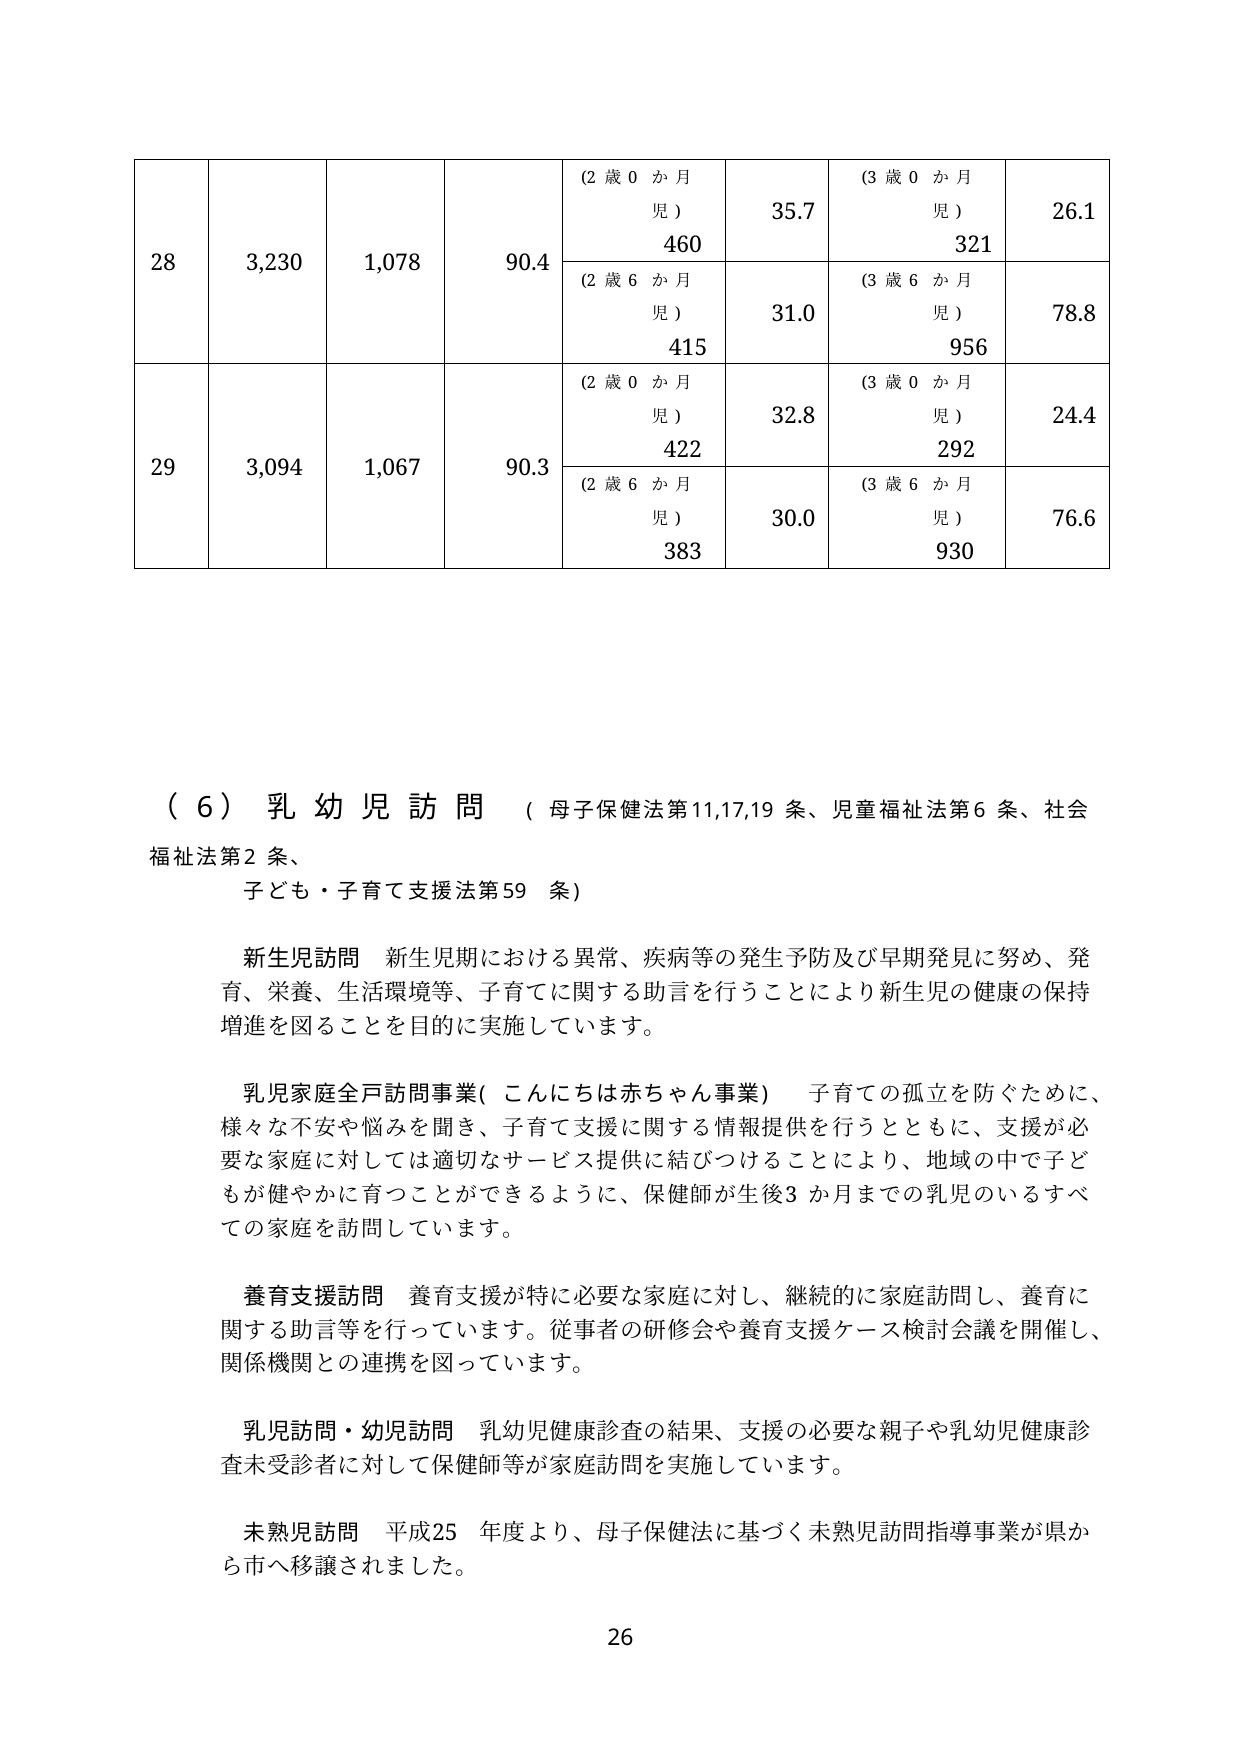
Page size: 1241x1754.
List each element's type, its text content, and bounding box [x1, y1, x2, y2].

table_cell 29 [135, 364, 208, 568]
table_cell 3,230 [209, 160, 326, 363]
table_cell (2歳0か月児) 460 [563, 160, 725, 261]
table_cell 76.6 [1006, 467, 1109, 568]
table_cell (3歳0か月児) 292 [829, 364, 1005, 466]
table_cell 90.4 [445, 160, 562, 363]
table_cell (2歳6か月児) 383 [563, 467, 725, 568]
table_cell 24.4 [1006, 364, 1109, 466]
table_cell (3歳0か月児) 321 [829, 160, 1005, 261]
table_cell (2歳6か月児) 415 [563, 262, 725, 363]
text 未熟児訪問 平成25年度より、母子保健法に基づく未熟児訪問指導事業が県から市へ移譲されました。 [196, 1514, 1091, 1581]
table_cell 31.0 [726, 262, 828, 363]
table_cell 1,067 [327, 364, 444, 568]
table_cell 35.7 [726, 160, 828, 261]
text （6）乳幼児訪問 (母子保健法第11,17,19条、児童福祉法第6条、社会福祉法第2条、 [149, 771, 1091, 873]
text 新生児訪問 新生児期における異常、疾病等の発生予防及び早期発見に努め、発育、栄養、生活環境等、子育てに関する助言を行うことにより新生児の健康の保持増進を図ることを目的に実施しています。 [196, 940, 1091, 1041]
text 子ども・子育て支援法第59条) [149, 873, 1091, 906]
table_cell (2歳0か月児) 422 [563, 364, 725, 466]
table_cell 78.8 [1006, 262, 1109, 363]
table_cell (3歳6か月児) 930 [829, 467, 1005, 568]
table_cell 28 [135, 160, 208, 363]
text 乳児訪問・幼児訪問 乳幼児健康診査の結果、支援の必要な親子や乳幼児健康診査未受診者に対して保健師等が家庭訪問を実施しています。 [196, 1413, 1091, 1480]
table_cell 1,078 [327, 160, 444, 363]
table_cell 26.1 [1006, 160, 1109, 261]
table_cell 3,094 [209, 364, 326, 568]
table_cell 32.8 [726, 364, 828, 466]
table_cell 30.0 [726, 467, 828, 568]
text 乳児家庭全戸訪問事業(こんにちは赤ちゃん事業) 子育ての孤立を防ぐために、様々な不安や悩みを聞き、子育て支援に関する情報提供を行うとともに、支援が必要な家庭に対しては適切なサービス提供に結びつけることにより、地域の中で子どもが健やかに育つことができるように、保健師が生後3か月までの乳児のいるすべての家庭を訪問しています。 [196, 1075, 1091, 1244]
text 養育支援訪問 養育支援が特に必要な家庭に対し、継続的に家庭訪問し、養育に関する助言等を行っています。従事者の研修会や養育支援ケース検討会議を開催し、関係機関との連携を図っています。 [196, 1278, 1091, 1379]
table_cell (3歳6か月児) 956 [829, 262, 1005, 363]
table_cell 90.3 [445, 364, 562, 568]
